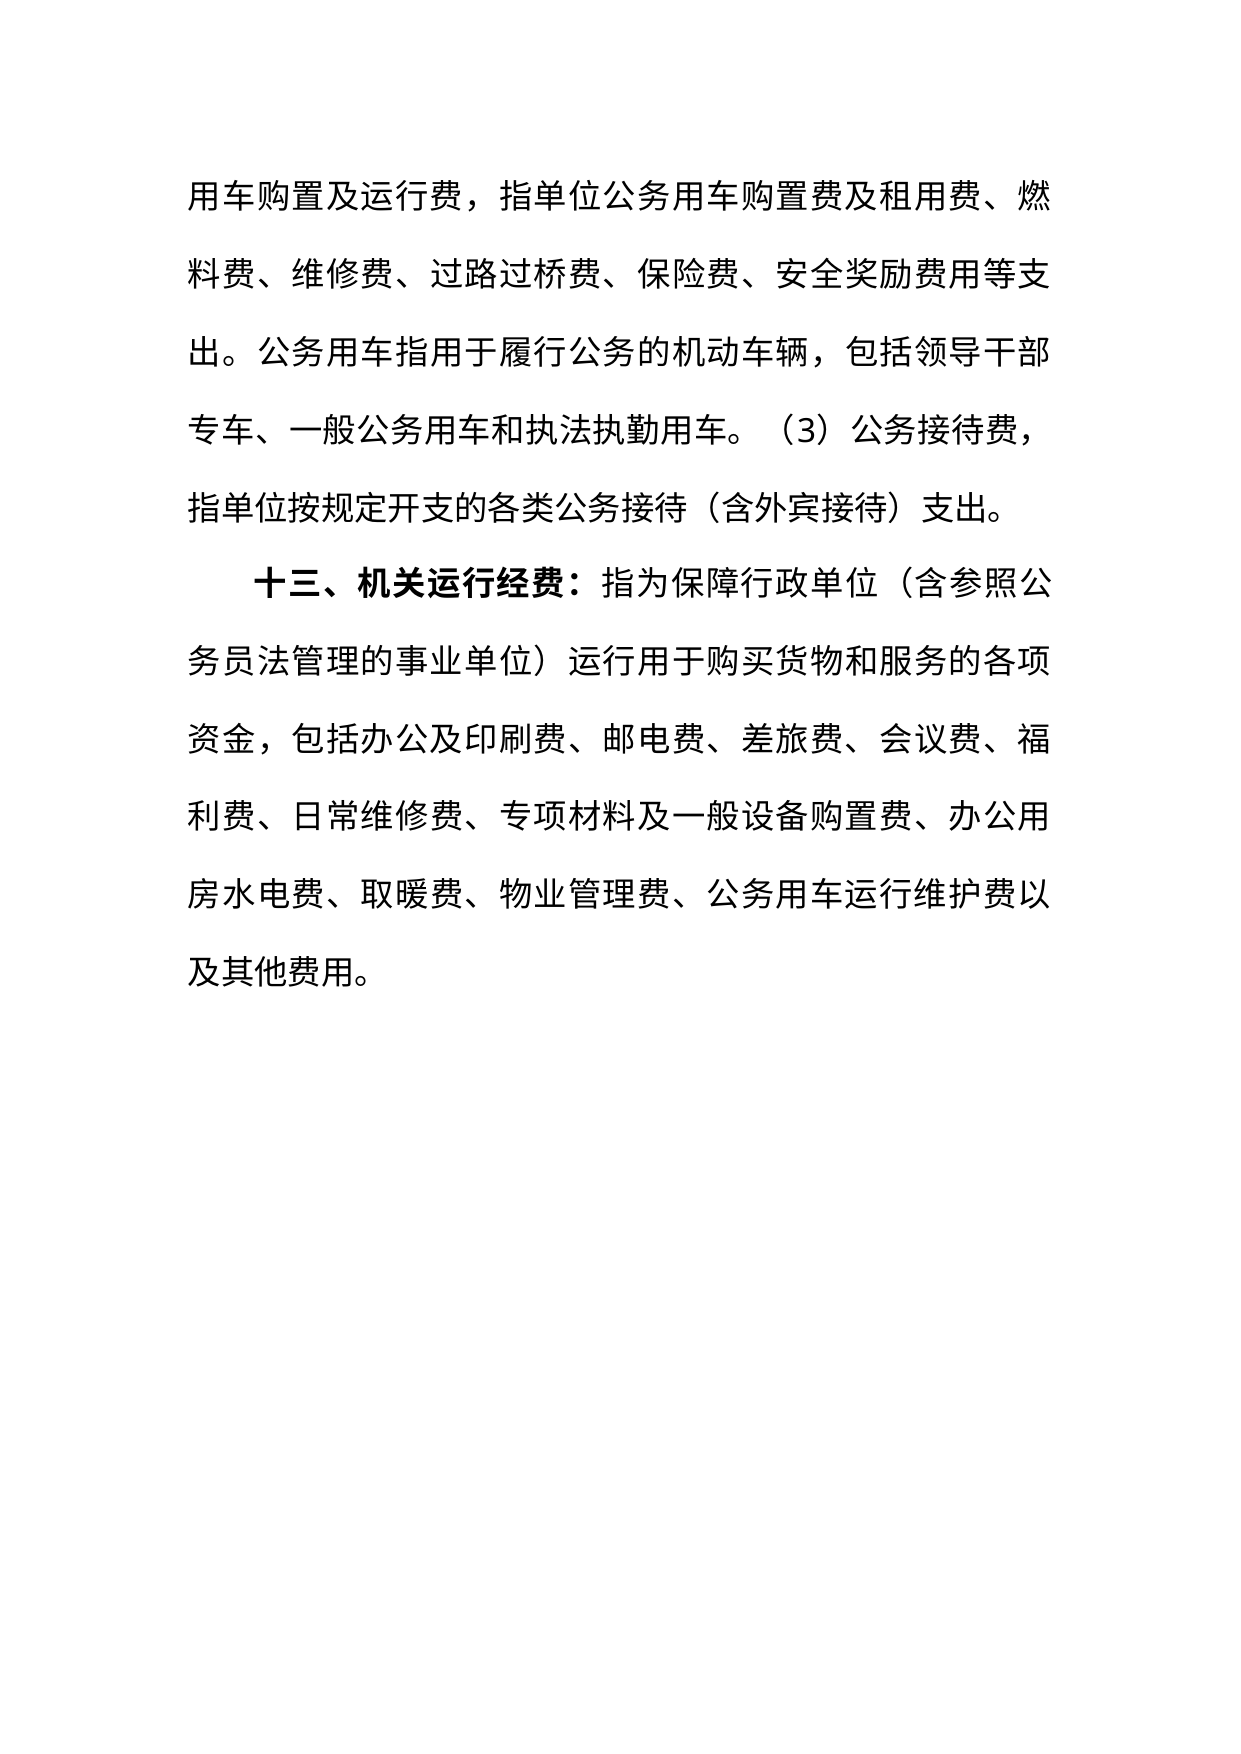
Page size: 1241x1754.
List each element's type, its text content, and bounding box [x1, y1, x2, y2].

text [188, 162, 1053, 539]
text 十三、机关运行经费：指为保障行政单位（含参照公务员法管理的事业单位）运行用于购买货物和服务的各项资金，包括办公及印刷费、邮电费、差旅费、会议费、福利费、日常维修费、专项材料及一般设备购置费、办公用房水电费、取暖费、物业管理费、公务用车运行维护费以及其他费用。 [188, 548, 1053, 1003]
